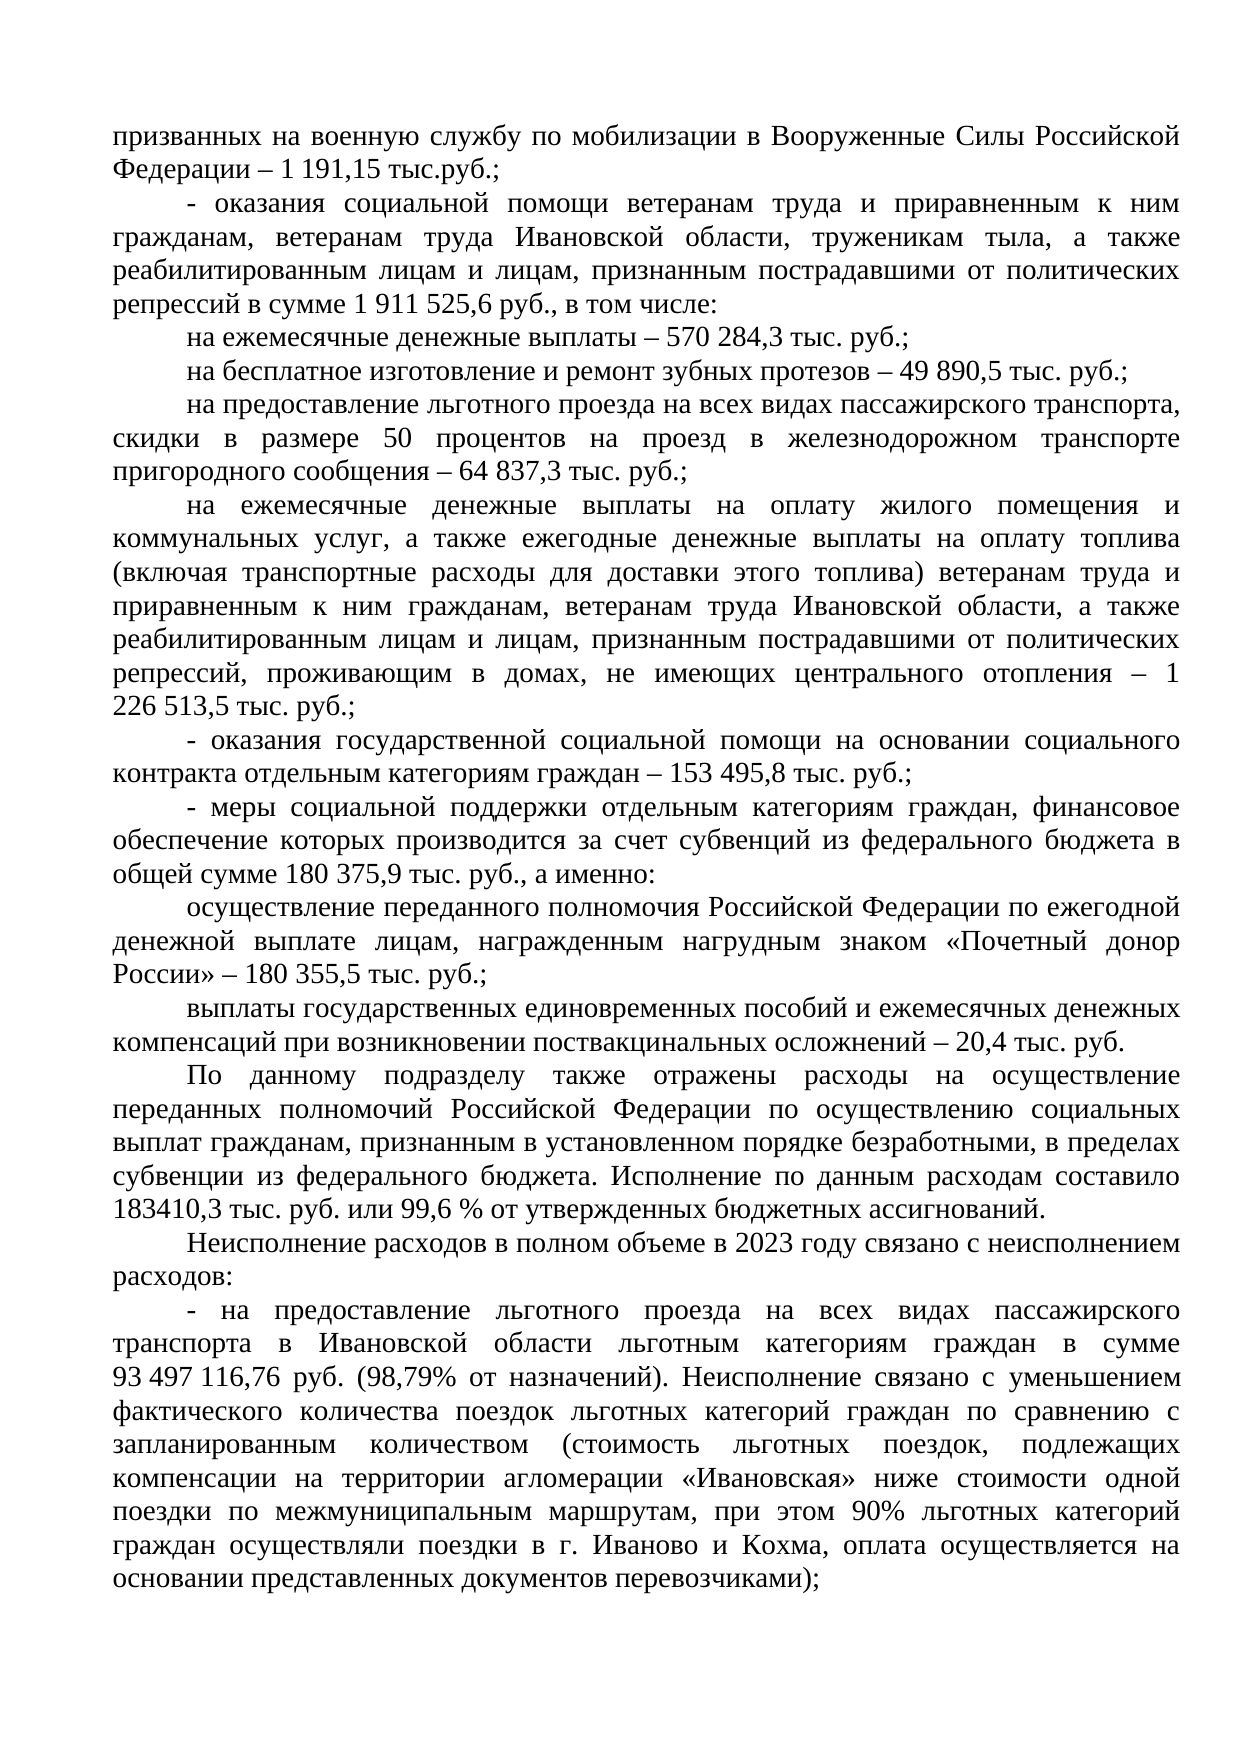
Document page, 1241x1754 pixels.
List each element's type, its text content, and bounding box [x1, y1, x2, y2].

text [112, 118, 1181, 185]
text - меры социальной поддержки отдельным категориям граждан, финансовое обеспечение которых производится за счет субвенций из федерального бюджета в общей сумме 180 375,9 тыс. руб., а именно: [112, 789, 1181, 889]
text осуществление переданного полномочия Российской Федерации по ежегодной денежной выплате лицам, награжденным нагрудным знаком «Почетный донор России» – 180 355,5 тыс. руб.; [112, 889, 1181, 990]
text на ежемесячные денежные выплаты – 570 284,3 тыс. руб.; [112, 319, 1181, 353]
text - на предоставление льготного проезда на всех видах пассажирского транспорта в Ивановской области льготным категориям граждан в сумме 93 497 116,76 руб. (98,79% от назначений). Неисполнение связано с уменьшением фактического количества поездок льготных категорий граждан по сравнению с запланированным количеством (стоимость льготных поездок, подлежащих компенсации на территории агломерации «Ивановская» ниже стоимости одной поездки по межмуниципальным маршрутам, при этом 90% льготных категорий граждан осуществляли поездки в г. Иваново и Кохма, оплата осуществляется на основании представленных документов перевозчиками); [112, 1292, 1181, 1594]
text на ежемесячные денежные выплаты на оплату жилого помещения и коммунальных услуг, а также ежегодные денежные выплаты на оплату топлива (включая транспортные расходы для доставки этого топлива) ветеранам труда и приравненным к ним гражданам, ветеранам труда Ивановской области, а также реабилитированным лицам и лицам, признанным пострадавшими от политических репрессий, проживающим в домах, не имеющих центрального отопления – 1 226 513,5 тыс. руб.; [112, 487, 1181, 722]
text на бесплатное изготовление и ремонт зубных протезов – 49 890,5 тыс. руб.; [112, 353, 1181, 386]
text - оказания государственной социальной помощи на основании социального контракта отдельным категориям граждан – 153 495,8 тыс. руб.; [112, 722, 1181, 789]
text - оказания социальной помощи ветеранам труда и приравненным к ним гражданам, ветеранам труда Ивановской области, труженикам тыла, а также реабилитированным лицам и лицам, признанным пострадавшими от политических репрессий в сумме 1 911 525,6 руб., в том числе: [112, 185, 1181, 319]
text Неисполнение расходов в полном объеме в 2023 году связано с неисполнением расходов: [112, 1225, 1181, 1292]
text выплаты государственных единовременных пособий и ежемесячных денежных компенсаций при возникновении поствакцинальных осложнений – 20,4 тыс. руб. [112, 990, 1181, 1057]
text По данному подразделу также отражены расходы на осуществление переданных полномочий Российской Федерации по осуществлению социальных выплат гражданам, признанным в установленном порядке безработными, в пределах субвенции из федерального бюджета. Исполнение по данным расходам составило 183410,3 тыс. руб. или 99,6 % от утвержденных бюджетных ассигнований. [112, 1057, 1181, 1225]
text на предоставление льготного проезда на всех видах пассажирского транспорта, скидки в размере 50 процентов на проезд в железнодорожном транспорте пригородного сообщения – 64 837,3 тыс. руб.; [112, 386, 1181, 487]
